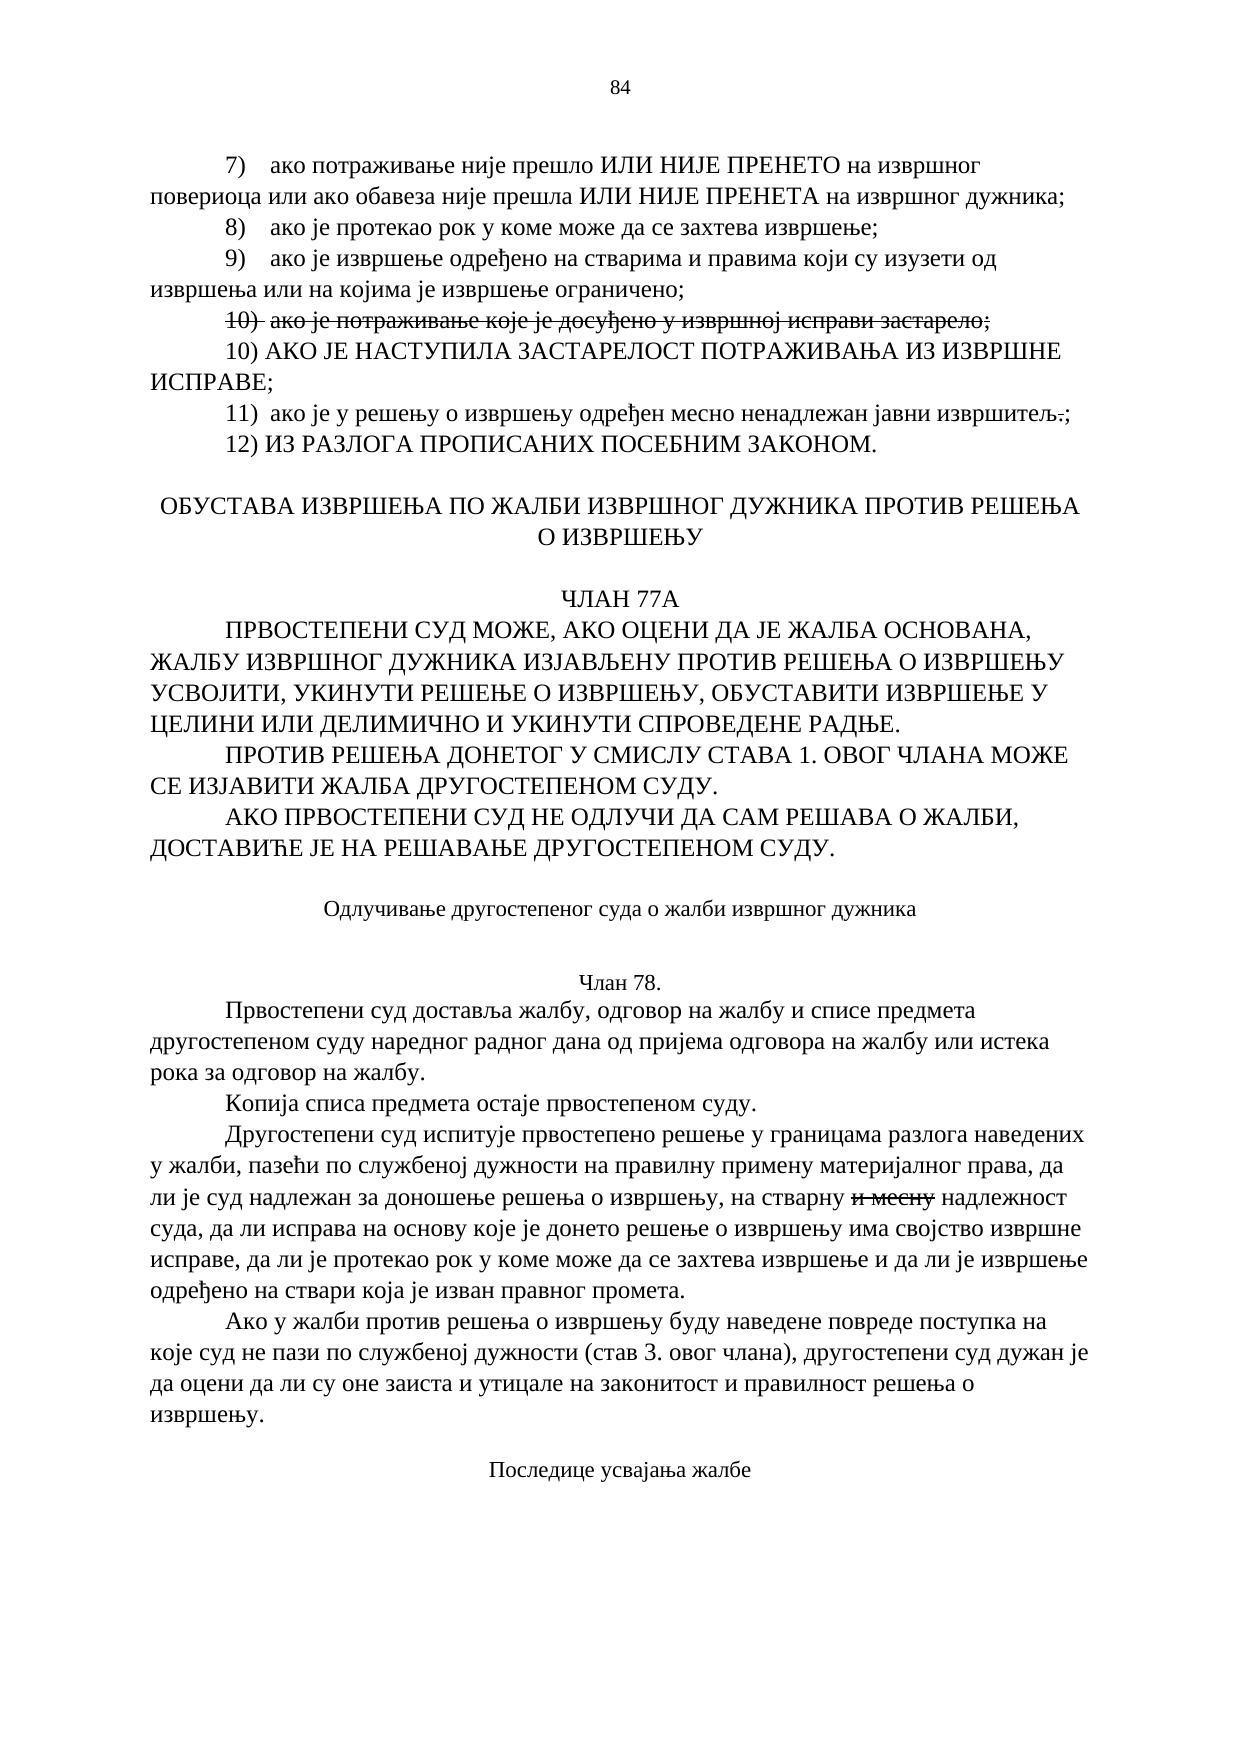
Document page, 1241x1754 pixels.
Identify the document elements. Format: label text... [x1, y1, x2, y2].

text Првостепени суд доставља жалбу, одговор на жалбу и списе предмета другостепеном суду наредног радног дана од пријема одговора на жалбу или истека рока за одговор на жалбу. [150, 995, 1090, 1086]
text АКО ПРВОСТЕПЕНИ СУД НЕ ОДЛУЧИ ДА САМ РЕШАВА О ЖАЛБИ, ДОСТАВИЋЕ ЈЕ НА РЕШАВАЊЕ ДРУГОСТЕПЕНОМ СУДУ. [150, 802, 1090, 862]
text ЧЛАН 77А [150, 584, 1090, 613]
text ПРОТИВ РЕШЕЊА ДОНЕТОГ У СМИСЛУ СТАВА 1. ОВОГ ЧЛАНА МОЖЕ СЕ ИЗЈАВИТИ ЖАЛБА ДРУГОСТЕПЕНОМ СУДУ. [150, 740, 1090, 799]
text Другостепени суд испитује првостепено решење у границама разлога наведених у жалби, пазећи по службеној дужности на правилну примену материјалног права, да ли је суд надлежан за доношење решења о извршењу, на стварну и месну надлежност суда, да ли исправа на основу које је донето решење о извршењу има својство извршне исправе, да ли је протекао рок у коме може да се захтева извршење и да ли је извршење одређено на ствари која је изван правног промета. [150, 1119, 1090, 1303]
text 10) АКО ЈЕ НАСТУПИЛА ЗАСТАРЕЛОСТ ПОТРАЖИВАЊА ИЗ ИЗВРШНЕ ИСПРАВЕ; [150, 336, 1090, 396]
text 10) ако је потраживање које је досуђено у извршној исправи застарело; [150, 305, 1090, 334]
text Одлучивање другостепеног суда о жалби извршног дужника [225, 895, 1015, 921]
text 7) ако потраживање није прешло ИЛИ НИЈЕ ПРЕНЕТО на извршног повериоца или ако обавеза није прешла ИЛИ НИЈЕ ПРЕНЕТА на извршног дужника; [150, 150, 1090, 210]
text Члан 78. [225, 969, 1015, 995]
text 12) ИЗ РАЗЛОГА ПРОПИСАНИХ ПОСЕБНИМ ЗАКОНОМ. [150, 429, 1090, 458]
text 8) ако је протекао рок у коме може да се захтева извршење; [150, 212, 1090, 241]
text Ако у жалби против решења о извршењу буду наведене повреде поступка на које суд не пази по службеној дужности (став 3. овог члана), другостепени суд дужан је да оцени да ли су оне заиста и утицале на законитост и правилност решења о извршењу. [150, 1306, 1090, 1428]
text Последице усвајања жалбе [225, 1456, 1015, 1483]
text ОБУСТАВА ИЗВРШЕЊА ПО ЖАЛБИ ИЗВРШНОГ ДУЖНИКА ПРОТИВ РЕШЕЊА О ИЗВРШЕЊУ [150, 491, 1090, 551]
text Копија списа предмета остаје првостепеном суду. [150, 1088, 1090, 1117]
text 9) ако је извршење одређено на стварима и правима који су изузети од извршења или на којима је извршење ограничено; [150, 243, 1090, 303]
text 11) ако је у решењу о извршењу одређен месно ненадлежан јавни извршитељ.; [150, 398, 1090, 427]
text ПРВОСТЕПЕНИ СУД МОЖЕ, АКО ОЦЕНИ ДА ЈЕ ЖАЛБА ОСНОВАНА, ЖАЛБУ ИЗВРШНОГ ДУЖНИКА ИЗЈАВЉЕНУ ПРОТИВ РЕШЕЊА О ИЗВРШЕЊУ УСВОЈИТИ, УКИНУТИ РЕШЕЊЕ О ИЗВРШЕЊУ, ОБУСТАВИТИ ИЗВРШЕЊЕ У ЦЕЛИНИ ИЛИ ДЕЛИМИЧНО И УКИНУТИ СПРОВЕДЕНЕ РАДЊЕ. [150, 616, 1090, 737]
